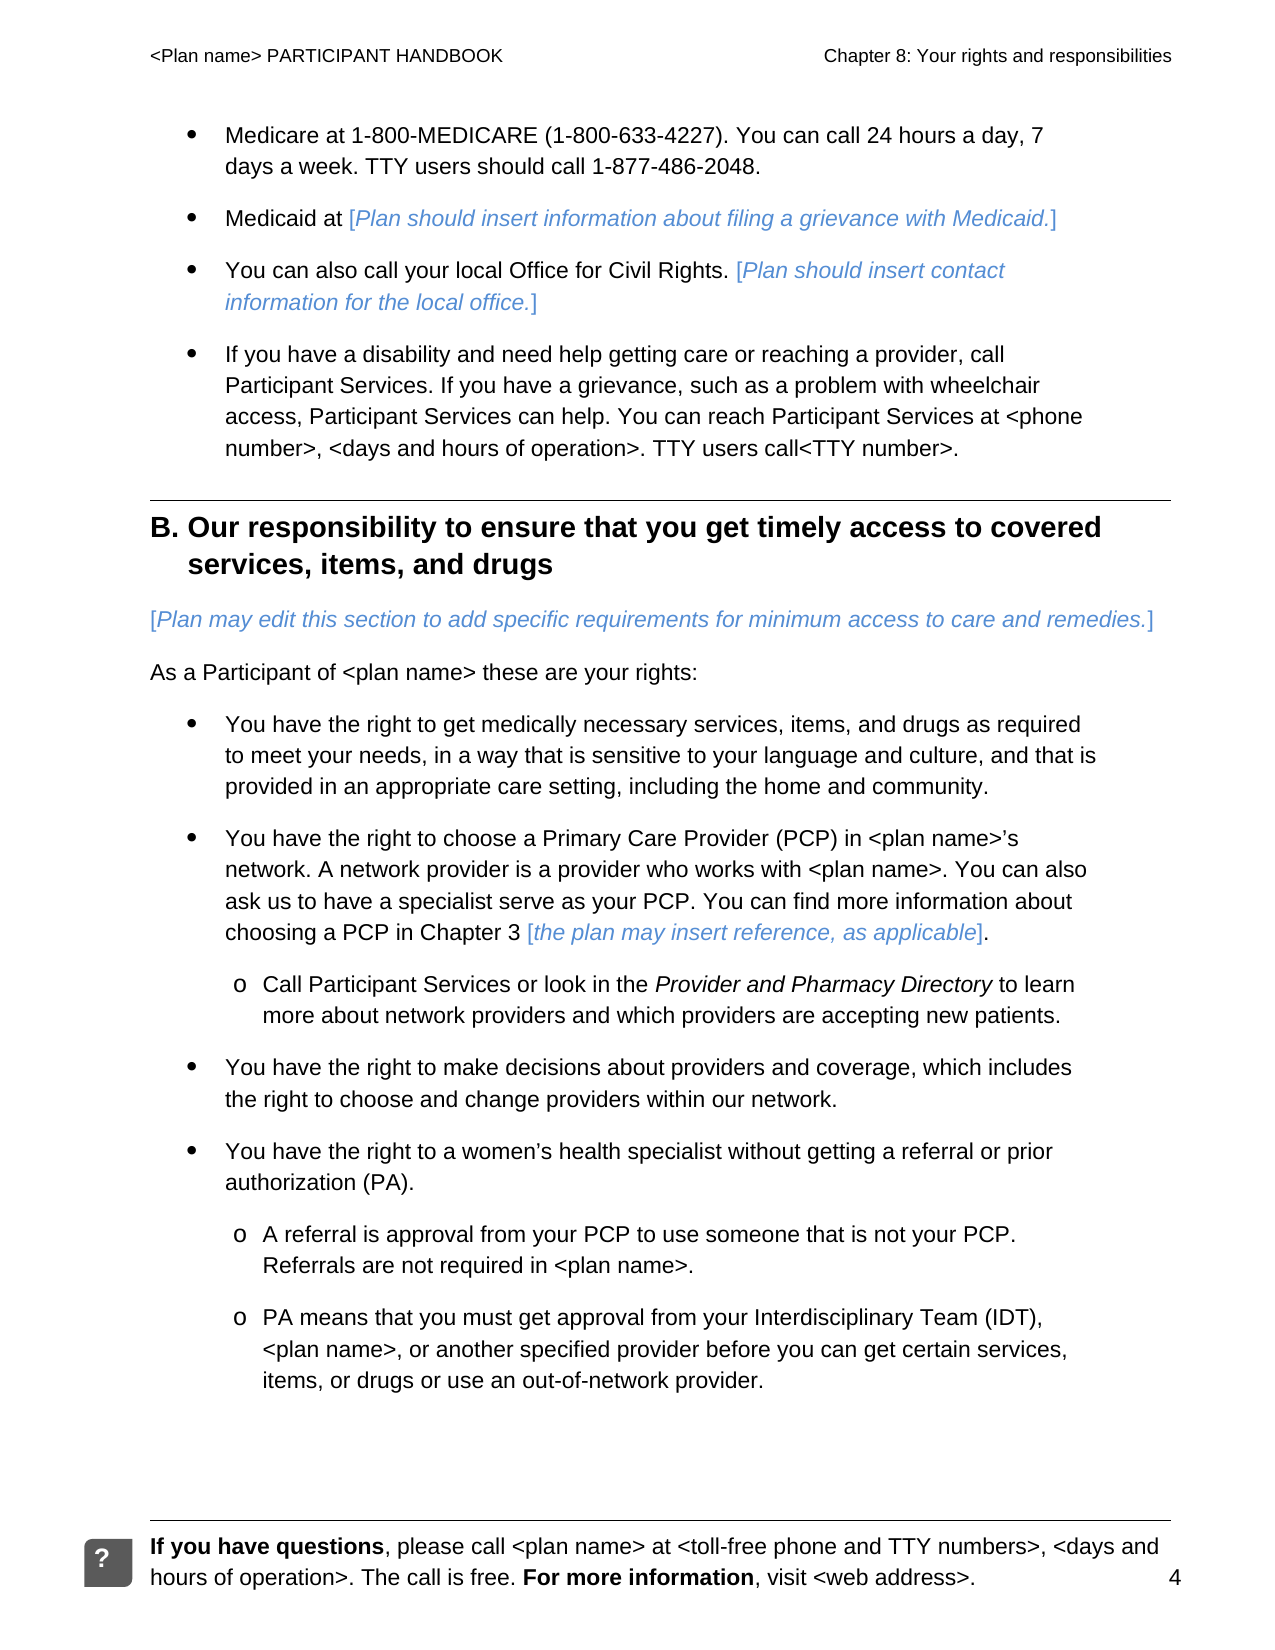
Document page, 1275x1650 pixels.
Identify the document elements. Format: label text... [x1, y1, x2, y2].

list Medicare at 1-800-MEDICARE (1-800-633-4227). You can call 24 hours a day, 7 days a week. TTY users should call 1-877-486-2048. [187, 118, 1096, 181]
list You have the right to make decisions about providers and coverage, which includes the right to choose and change providers within our network. [187, 1051, 1096, 1113]
list A referral is approval from your PCP to use someone that is not your PCP. Referrals are not required in <plan name>. [232, 1217, 1096, 1280]
list You can also call your local Office for Civil Rights. [Plan should insert contact information for the local office.] [187, 254, 1096, 316]
text As a Participant of <plan name> these are your rights: [150, 655, 1171, 686]
subtitle Our responsibility to ensure that you get timely access to covered services, items, and drugs [150, 501, 1171, 582]
list Medicaid at [Plan should insert information about filing a grievance with Medicaid.] [187, 202, 1096, 233]
list You have the right to choose a Primary Care Provider (PCP) in <plan name>’s network. A network provider is a provider who works with <plan name>. You can also ask us to have a specialist serve as your PCP. You can find more information about choosing a PCP in Chapter 3 [the plan may insert reference, as applicable]. [187, 822, 1096, 947]
list You have the right to get medically necessary services, items, and drugs as required to meet your needs, in a way that is sensitive to your language and culture, and that is provided in an appropriate care setting, including the home and community. [187, 707, 1096, 801]
list You have the right to a women’s health specialist without getting a referral or prior authorization (PA). [187, 1134, 1096, 1197]
text [Plan may edit this section to add specific requirements for minimum access to care and remedies.] [150, 603, 1171, 634]
list Call Participant Services or look in the Provider and Pharmacy Directory to learn more about network providers and which providers are accepting new patients. [232, 967, 1096, 1030]
list PA means that you must get approval from your Interdisciplinary Team (IDT), <plan name>, or another specified provider before you can get certain services, items, or drugs or use an out-of-network provider. [232, 1301, 1096, 1394]
list If you have a disability and need help getting care or reaching a provider, call Participant Services. If you have a grievance, such as a problem with wheelchair access, Participant Services can help. You can reach Participant Services at <phone number>, <days and hours of operation>. TTY users call<TTY number>. [187, 337, 1096, 462]
